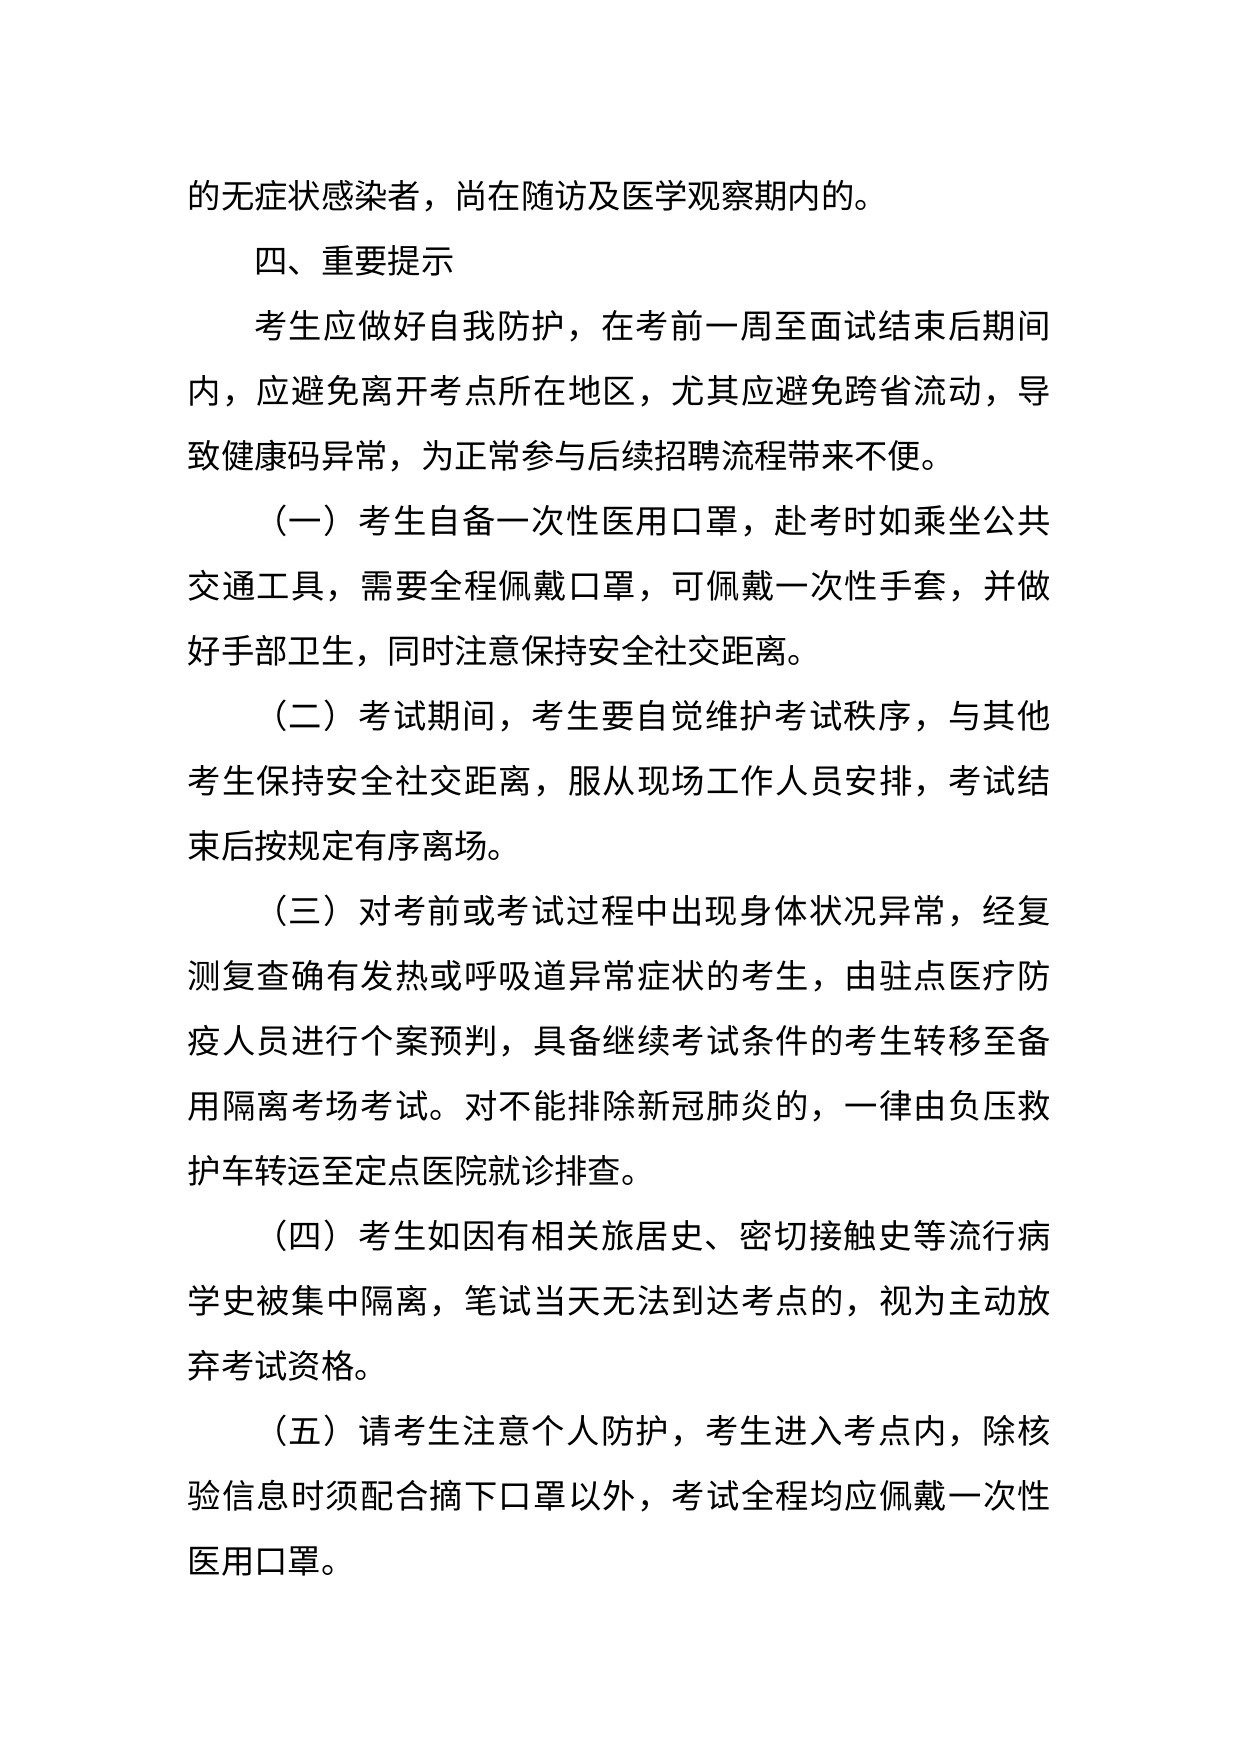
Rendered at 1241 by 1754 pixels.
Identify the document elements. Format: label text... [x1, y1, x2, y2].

text 四、重要提示 [187, 227, 1053, 292]
text （一）考生自备一次性医用口罩，赴考时如乘坐公共交通工具，需要全程佩戴口罩，可佩戴一次性手套，并做好手部卫生，同时注意保持安全社交距离。 [187, 487, 1053, 682]
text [187, 162, 1053, 227]
text 考生应做好自我防护，在考前一周至面试结束后期间内，应避免离开考点所在地区，尤其应避免跨省流动，导致健康码异常，为正常参与后续招聘流程带来不便。 [187, 292, 1053, 487]
text （三）对考前或考试过程中出现身体状况异常，经复测复查确有发热或呼吸道异常症状的考生，由驻点医疗防疫人员进行个案预判，具备继续考试条件的考生转移至备用隔离考场考试。对不能排除新冠肺炎的，一律由负压救护车转运至定点医院就诊排查。 [187, 877, 1053, 1202]
text （五）请考生注意个人防护，考生进入考点内，除核验信息时须配合摘下口罩以外，考试全程均应佩戴一次性医用口罩。 [187, 1397, 1053, 1592]
text （四）考生如因有相关旅居史、密切接触史等流行病学史被集中隔离，笔试当天无法到达考点的，视为主动放弃考试资格。 [187, 1202, 1053, 1397]
text （二）考试期间，考生要自觉维护考试秩序，与其他考生保持安全社交距离，服从现场工作人员安排，考试结束后按规定有序离场。 [187, 682, 1053, 877]
